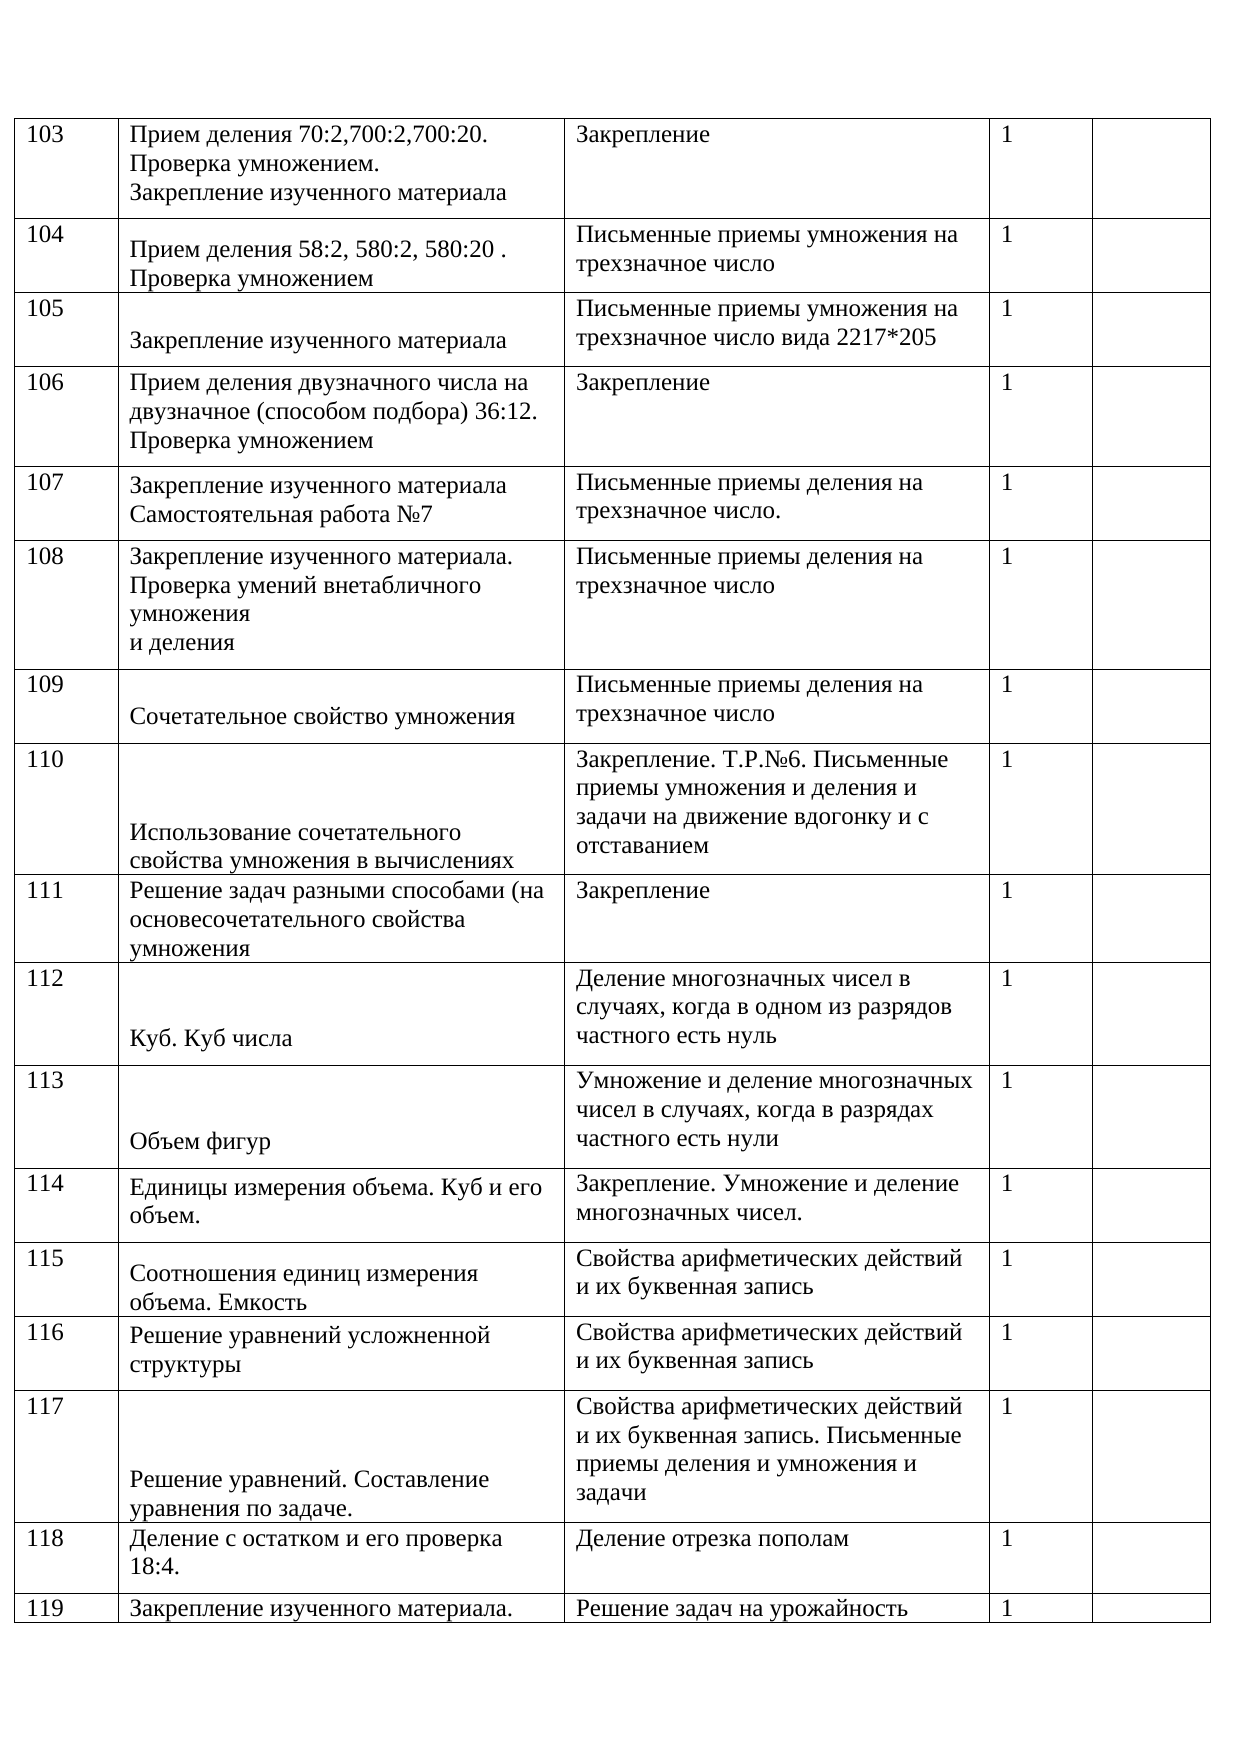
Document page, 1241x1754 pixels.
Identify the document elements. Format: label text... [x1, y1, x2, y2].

table_cell 106 [15, 367, 118, 466]
table_cell 1 [990, 1169, 1092, 1242]
table_cell 1 [990, 963, 1092, 1064]
table_cell Прием деления двузначного числа на двузначное (способом подбора) 36:12. Проверка умножением [119, 367, 564, 466]
table_cell Свойства арифметических действий и их буквенная запись. Письменные приемы деления и умножения и задачи [565, 1391, 989, 1522]
table_cell [1093, 1169, 1210, 1242]
table_cell Прием деления 58:2, 580:2, 580:20 . Проверка умножением [119, 219, 564, 292]
table_cell [1093, 467, 1210, 540]
table_cell 1 [990, 744, 1092, 874]
table_cell [1093, 1391, 1210, 1522]
table_cell Единицы измерения объема. Куб и его объем. [119, 1169, 564, 1242]
table_cell Закрепление. Т.Р.№6. Письменные приемы умножения и деления и задачи на движение вдогонку и с отставанием [565, 744, 989, 874]
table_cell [119, 1594, 564, 1622]
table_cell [565, 1594, 989, 1622]
table_cell 109 [15, 670, 118, 743]
table_cell 1 [990, 467, 1092, 540]
table_cell 114 [15, 1169, 118, 1242]
table_cell 1 [990, 1243, 1092, 1316]
table_cell [1093, 670, 1210, 743]
table_cell 118 [15, 1523, 118, 1592]
table_cell 105 [15, 293, 118, 366]
table_cell [1093, 1243, 1210, 1316]
table_cell [1093, 744, 1210, 874]
table_cell 1 [990, 670, 1092, 743]
table_cell 113 [15, 1066, 118, 1167]
table_cell 1 [990, 1523, 1092, 1592]
table_cell [1093, 875, 1210, 962]
table_cell 115 [15, 1243, 118, 1316]
table_cell Письменные приемы деления на трехзначное число [565, 541, 989, 668]
table_cell 1 [990, 1066, 1092, 1167]
table_cell 1 [990, 119, 1092, 218]
table_cell Свойства арифметических действий и их буквенная запись [565, 1243, 989, 1316]
table_cell 119 [15, 1594, 118, 1622]
table_cell 1 [990, 219, 1092, 292]
table_cell 117 [15, 1391, 118, 1522]
table_cell Умножение и деление многозначных чисел в случаях, когда в разрядах частного есть нули [565, 1066, 989, 1167]
table_cell Закрепление изученного материала Самостоятельная работа №7 [119, 467, 564, 540]
table_cell Закрепление [565, 367, 989, 466]
table_cell Закрепление изученного материала. Проверка умений внетабличного умножения и деления [119, 541, 564, 668]
table_cell [1093, 119, 1210, 218]
table_cell [1093, 1317, 1210, 1390]
table_cell Закрепление [565, 119, 989, 218]
table_cell Письменные приемы деления на трехзначное число [565, 670, 989, 743]
table_cell Деление многозначных чисел в случаях, когда в одном из разрядов частного есть нуль [565, 963, 989, 1064]
table_cell 107 [15, 467, 118, 540]
table_cell 104 [15, 219, 118, 292]
table_cell [1093, 1066, 1210, 1167]
table_cell Письменные приемы деления на трехзначное число. [565, 467, 989, 540]
table_cell 108 [15, 541, 118, 668]
table_cell 1 [990, 293, 1092, 366]
table_cell Решение уравнений усложненной структуры [119, 1317, 564, 1390]
table_cell Решение уравнений. Составление уравнения по задаче. [119, 1391, 564, 1522]
table_cell Деление с остатком и его проверка 18:4. [119, 1523, 564, 1592]
table_cell Использование сочетательного свойства умножения в вычислениях [119, 744, 564, 874]
table_cell Закрепление изученного материала [119, 293, 564, 366]
table_cell Закрепление [565, 875, 989, 962]
table_cell 1 [990, 1391, 1092, 1522]
table_cell 110 [15, 744, 118, 874]
table_cell 1 [990, 541, 1092, 668]
table_cell [1093, 1523, 1210, 1592]
table_cell [1093, 1594, 1210, 1622]
table_cell Соотношения единиц измерения объема. Емкость [119, 1243, 564, 1316]
table_cell 1 [990, 1317, 1092, 1390]
table_cell Объем фигур [119, 1066, 564, 1167]
table_cell Письменные приемы умножения на трехзначное число [565, 219, 989, 292]
table_cell 111 [15, 875, 118, 962]
table_cell 112 [15, 963, 118, 1064]
table_cell 116 [15, 1317, 118, 1390]
table_cell Куб. Куб числа [119, 963, 564, 1064]
table_cell 1 [990, 1594, 1092, 1622]
table_cell [1093, 963, 1210, 1064]
table_cell Свойства арифметических действий и их буквенная запись [565, 1317, 989, 1390]
table_cell Решение задач разными способами (на основесочетательного свойства умножения [119, 875, 564, 962]
table_cell [1093, 367, 1210, 466]
table_cell 1 [990, 875, 1092, 962]
table_cell Закрепление. Умножение и деление многозначных чисел. [565, 1169, 989, 1242]
table_cell 103 [15, 119, 118, 218]
table_cell Письменные приемы умножения на трехзначное число вида 2217*205 [565, 293, 989, 366]
table_cell [1093, 541, 1210, 668]
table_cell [119, 119, 564, 218]
table_cell Деление отрезка пополам [565, 1523, 989, 1592]
table_cell 1 [990, 367, 1092, 466]
table_cell Сочетательное свойство умножения [119, 670, 564, 743]
table_cell [1093, 219, 1210, 292]
table_cell [1093, 293, 1210, 366]
